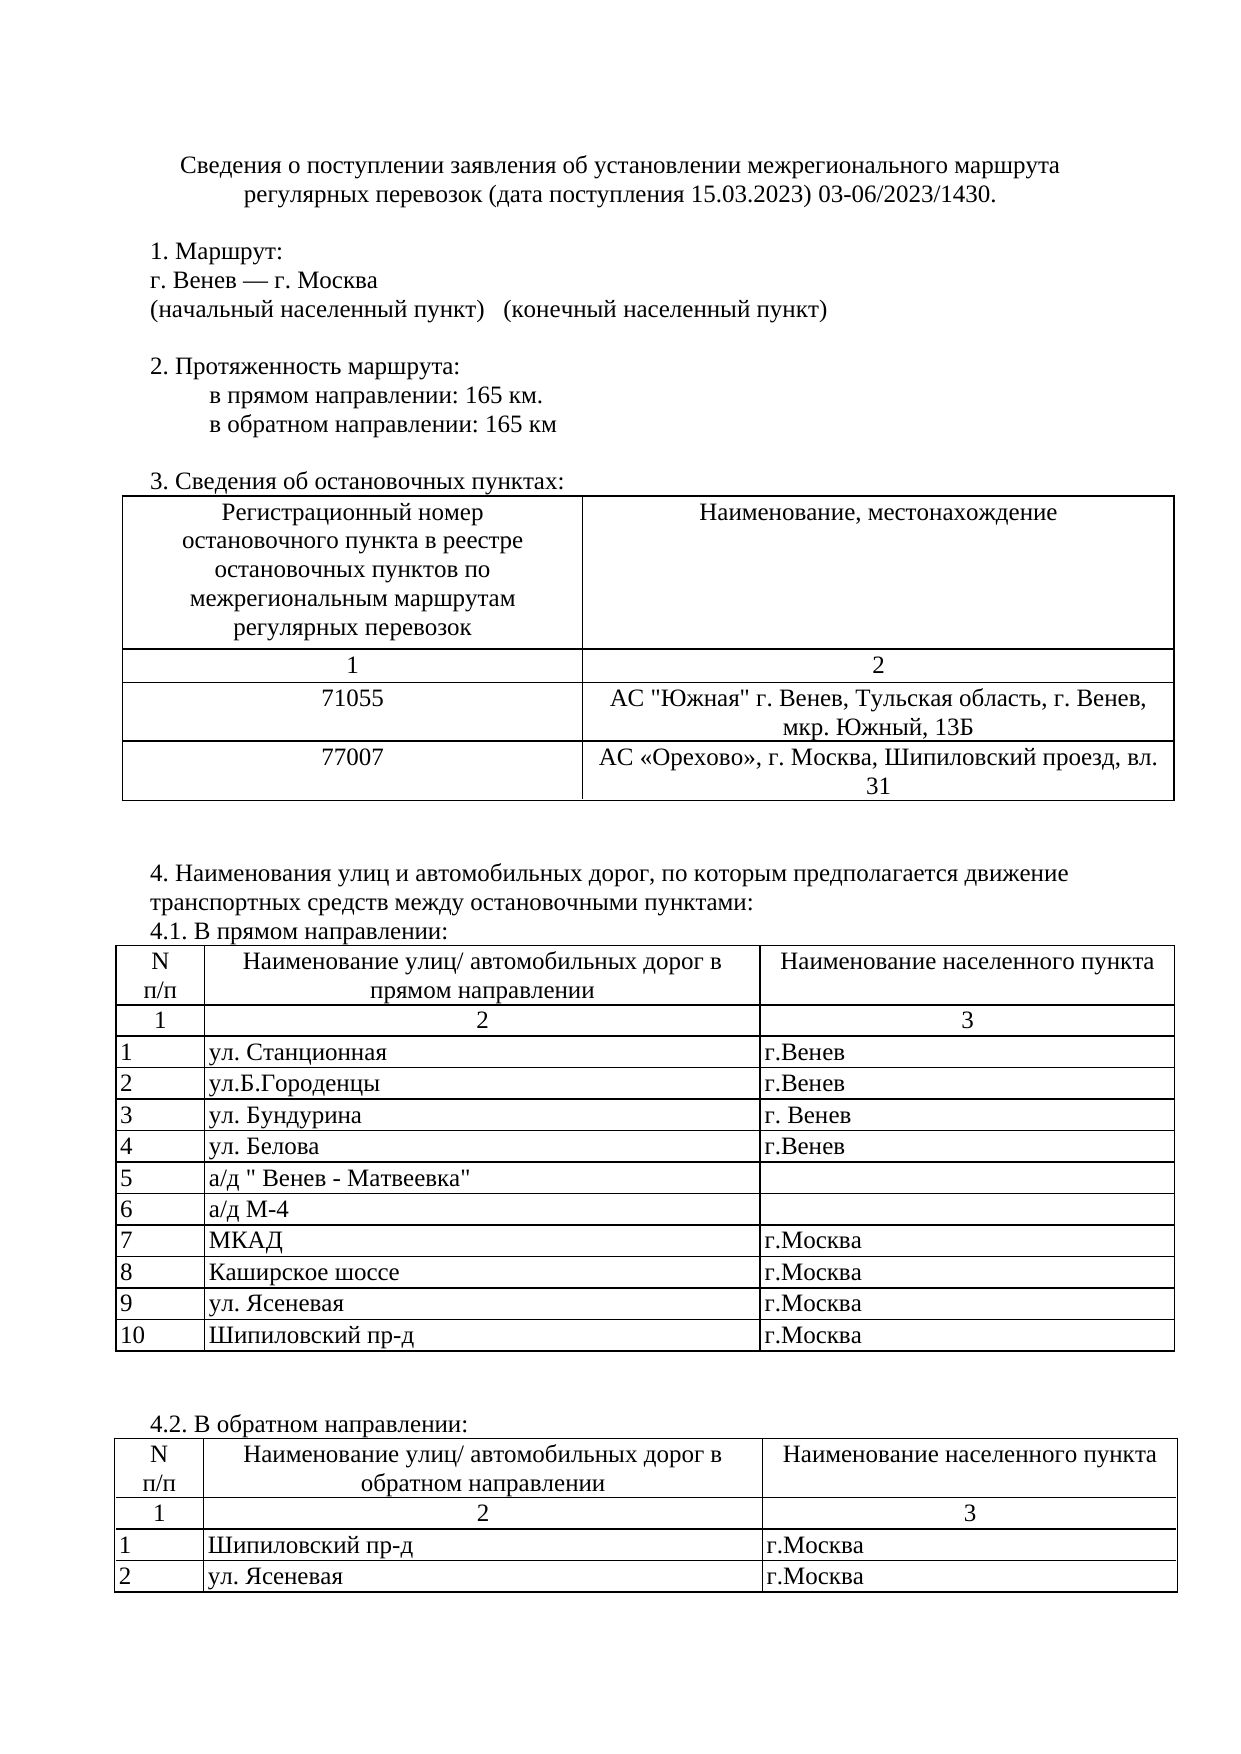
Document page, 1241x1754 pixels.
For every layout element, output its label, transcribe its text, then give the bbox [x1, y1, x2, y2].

table_header N п/п [115, 1439, 203, 1497]
table_header Наименование улиц/ автомобильных дорог в прямом направлении [205, 946, 759, 1004]
table_cell г.Москва [761, 1257, 1174, 1287]
table_cell 4 [117, 1131, 204, 1161]
table_cell 1 [123, 650, 582, 681]
text 4. Наименования улиц и автомобильных дорог, по которым предполагается движение транспортных средств между остановочными пунктами: [150, 858, 1090, 916]
table_cell г.Венев [761, 1068, 1174, 1098]
text (начальный населенный пункт) (конечный населенный пункт) [150, 294, 1090, 322]
table_cell Каширское шоссе [205, 1257, 759, 1287]
text в обратном направлении: 165 км [150, 409, 1090, 437]
table_header Наименование населенного пункта [763, 1439, 1177, 1497]
table_cell 10 [117, 1320, 204, 1350]
table_cell ул. Ясеневая [204, 1561, 762, 1591]
table_header Наименование улиц/ автомобильных дорог в обратном направлении [204, 1439, 762, 1497]
table_cell г.Москва [761, 1320, 1174, 1350]
table_cell г.Венев [761, 1131, 1174, 1161]
table_cell 9 [117, 1289, 204, 1318]
table_cell 2 [583, 650, 1173, 681]
table_cell 77007 [123, 742, 582, 799]
text 4.1. В прямом направлении: [150, 916, 1090, 945]
table_cell 5 [117, 1163, 204, 1193]
text 2. Протяженность маршрута: [150, 351, 1090, 380]
table_cell ул. Ясеневая [205, 1289, 759, 1318]
table_cell 3 [761, 1006, 1174, 1035]
table_cell 2 [115, 1561, 203, 1591]
table_cell АС «Орехово», г. Москва, Шипиловский проезд, вл. 31 [583, 742, 1173, 799]
table_header Наименование населенного пункта [761, 946, 1174, 1004]
table_cell 6 [117, 1194, 204, 1224]
table_cell 1 [117, 1037, 204, 1067]
table_cell МКАД [205, 1226, 759, 1256]
table_cell АС "Южная" г. Венев, Тульская область, г. Венев, мкр. Южный, 13Б [583, 683, 1173, 740]
table_cell 2 [204, 1498, 762, 1528]
table_cell 1 [117, 1006, 204, 1035]
table_cell 2 [205, 1006, 759, 1035]
table_cell г.Москва [763, 1528, 1177, 1560]
table_cell Шипиловский пр-д [204, 1530, 762, 1560]
table_cell 3 [763, 1497, 1177, 1528]
table_cell 1 [115, 1529, 203, 1560]
text 1. Маршрут: [150, 236, 1090, 265]
table_cell Шипиловский пр-д [205, 1320, 759, 1350]
text 3. Сведения об остановочных пунктах: [150, 466, 1090, 495]
text г. Венев — г. Москва [150, 265, 1090, 294]
table_header Наименование, местонахождение [583, 497, 1173, 648]
text 4.2. В обратном направлении: [150, 1409, 1090, 1438]
table_cell а/д М-4 [205, 1194, 759, 1224]
table_cell 3 [117, 1100, 204, 1130]
table_cell 8 [117, 1257, 204, 1287]
table_cell г. Венев [761, 1100, 1174, 1130]
text в прямом направлении: 165 км. [150, 380, 1090, 409]
table_header Регистрационный номер остановочного пункта в реестре остановочных пунктов по межрегиональным маршрутам регулярных перевозок [123, 497, 582, 648]
table_cell ул. Бундурина [205, 1100, 759, 1130]
table_cell г.Венев [761, 1037, 1174, 1067]
text Сведения о поступлении заявления об установлении межрегионального маршрута регулярных перевозок (дата поступления 15.03.2023) 03-06/2023/1430. [150, 150, 1090, 207]
table_cell ул. Белова [205, 1131, 759, 1161]
table_cell 2 [117, 1068, 204, 1098]
table_cell г.Москва [761, 1226, 1174, 1256]
table_cell а/д " Венев - Матвеевка" [205, 1163, 759, 1193]
table_cell 71055 [123, 683, 582, 740]
table_cell г.Москва [761, 1289, 1174, 1318]
table_cell 1 [115, 1498, 203, 1528]
table_cell г.Москва [763, 1560, 1177, 1591]
table_cell 7 [117, 1226, 204, 1256]
table_cell ул.Б.Городенцы [205, 1068, 759, 1098]
table_header N п/п [117, 946, 204, 1004]
table_cell [761, 1163, 1174, 1193]
table_cell ул. Станционная [205, 1037, 759, 1067]
table_cell [761, 1194, 1174, 1224]
